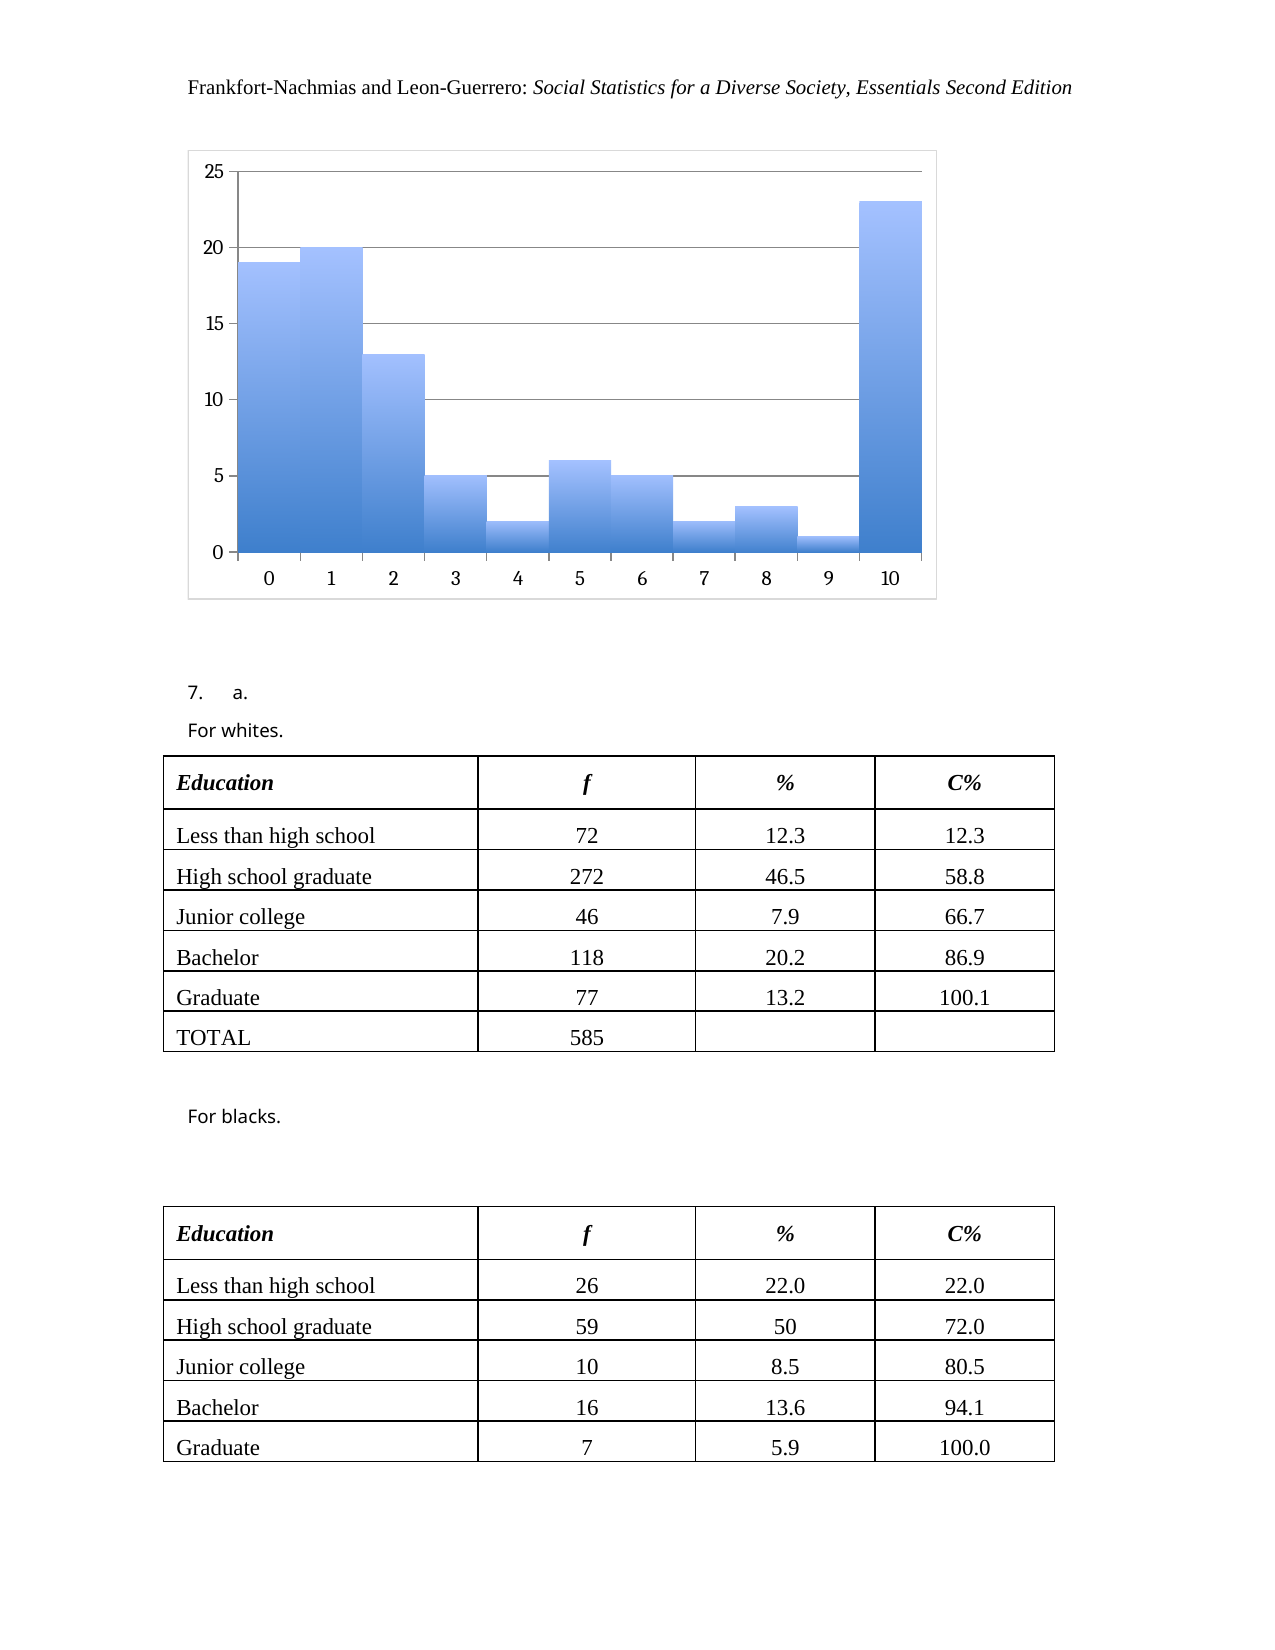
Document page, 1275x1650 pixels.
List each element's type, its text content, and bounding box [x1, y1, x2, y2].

table_cell 46.5 [696, 850, 874, 889]
table_cell 13.6 [696, 1381, 874, 1420]
table_cell 58.8 [876, 850, 1054, 889]
table_cell Less than high school [164, 1260, 477, 1299]
table_header Education [164, 1207, 477, 1258]
table_header f [479, 1207, 695, 1258]
table_cell 13.2 [696, 972, 874, 1010]
table_cell 16 [479, 1381, 695, 1420]
table_cell 77 [479, 972, 695, 1010]
table_cell 7 [479, 1422, 695, 1461]
table_cell 72 [479, 810, 695, 849]
table_cell Bachelor [164, 931, 477, 970]
table_cell 12.3 [696, 810, 874, 849]
table_cell Bachelor [164, 1381, 477, 1420]
text For whites. [187, 717, 1087, 743]
table_cell 100.0 [876, 1422, 1054, 1461]
table_cell 585 [479, 1012, 695, 1051]
table_header f [479, 757, 695, 808]
table_cell 59 [479, 1301, 695, 1339]
table_cell 8.5 [696, 1341, 874, 1380]
table_cell Less than high school [164, 810, 477, 849]
table_cell 118 [479, 931, 695, 970]
table_cell TOTAL [164, 1012, 477, 1051]
table_cell 50 [696, 1301, 874, 1339]
table_cell [876, 1012, 1054, 1051]
table_header C% [876, 757, 1054, 808]
table_cell 22.0 [876, 1260, 1054, 1299]
table_cell 26 [479, 1260, 695, 1299]
table_cell Junior college [164, 1341, 477, 1380]
table_cell Graduate [164, 1422, 477, 1461]
table_cell [696, 1012, 874, 1051]
text 7. a. [187, 679, 1087, 705]
table_cell 94.1 [876, 1381, 1054, 1420]
table_cell 46 [479, 891, 695, 929]
table_header % [696, 757, 874, 808]
table_cell 86.9 [876, 931, 1054, 970]
table_cell Graduate [164, 972, 477, 1010]
table_header Education [164, 757, 477, 808]
table_cell 72.0 [876, 1301, 1054, 1339]
table_cell Junior college [164, 891, 477, 929]
table_cell 20.2 [696, 931, 874, 970]
table_cell 22.0 [696, 1260, 874, 1299]
table_cell High school graduate [164, 1301, 477, 1339]
table_cell 100.1 [876, 972, 1054, 1010]
text For blacks. [187, 1103, 1087, 1129]
table_cell 272 [479, 850, 695, 889]
table_cell High school graduate [164, 850, 477, 889]
table_header % [696, 1207, 874, 1258]
table_cell 80.5 [876, 1341, 1054, 1380]
table_cell 7.9 [696, 891, 874, 929]
table_cell 66.7 [876, 891, 1054, 929]
table_cell 10 [479, 1341, 695, 1380]
table_header C% [876, 1207, 1054, 1258]
table_cell 5.9 [696, 1422, 874, 1461]
table_cell 12.3 [876, 810, 1054, 849]
